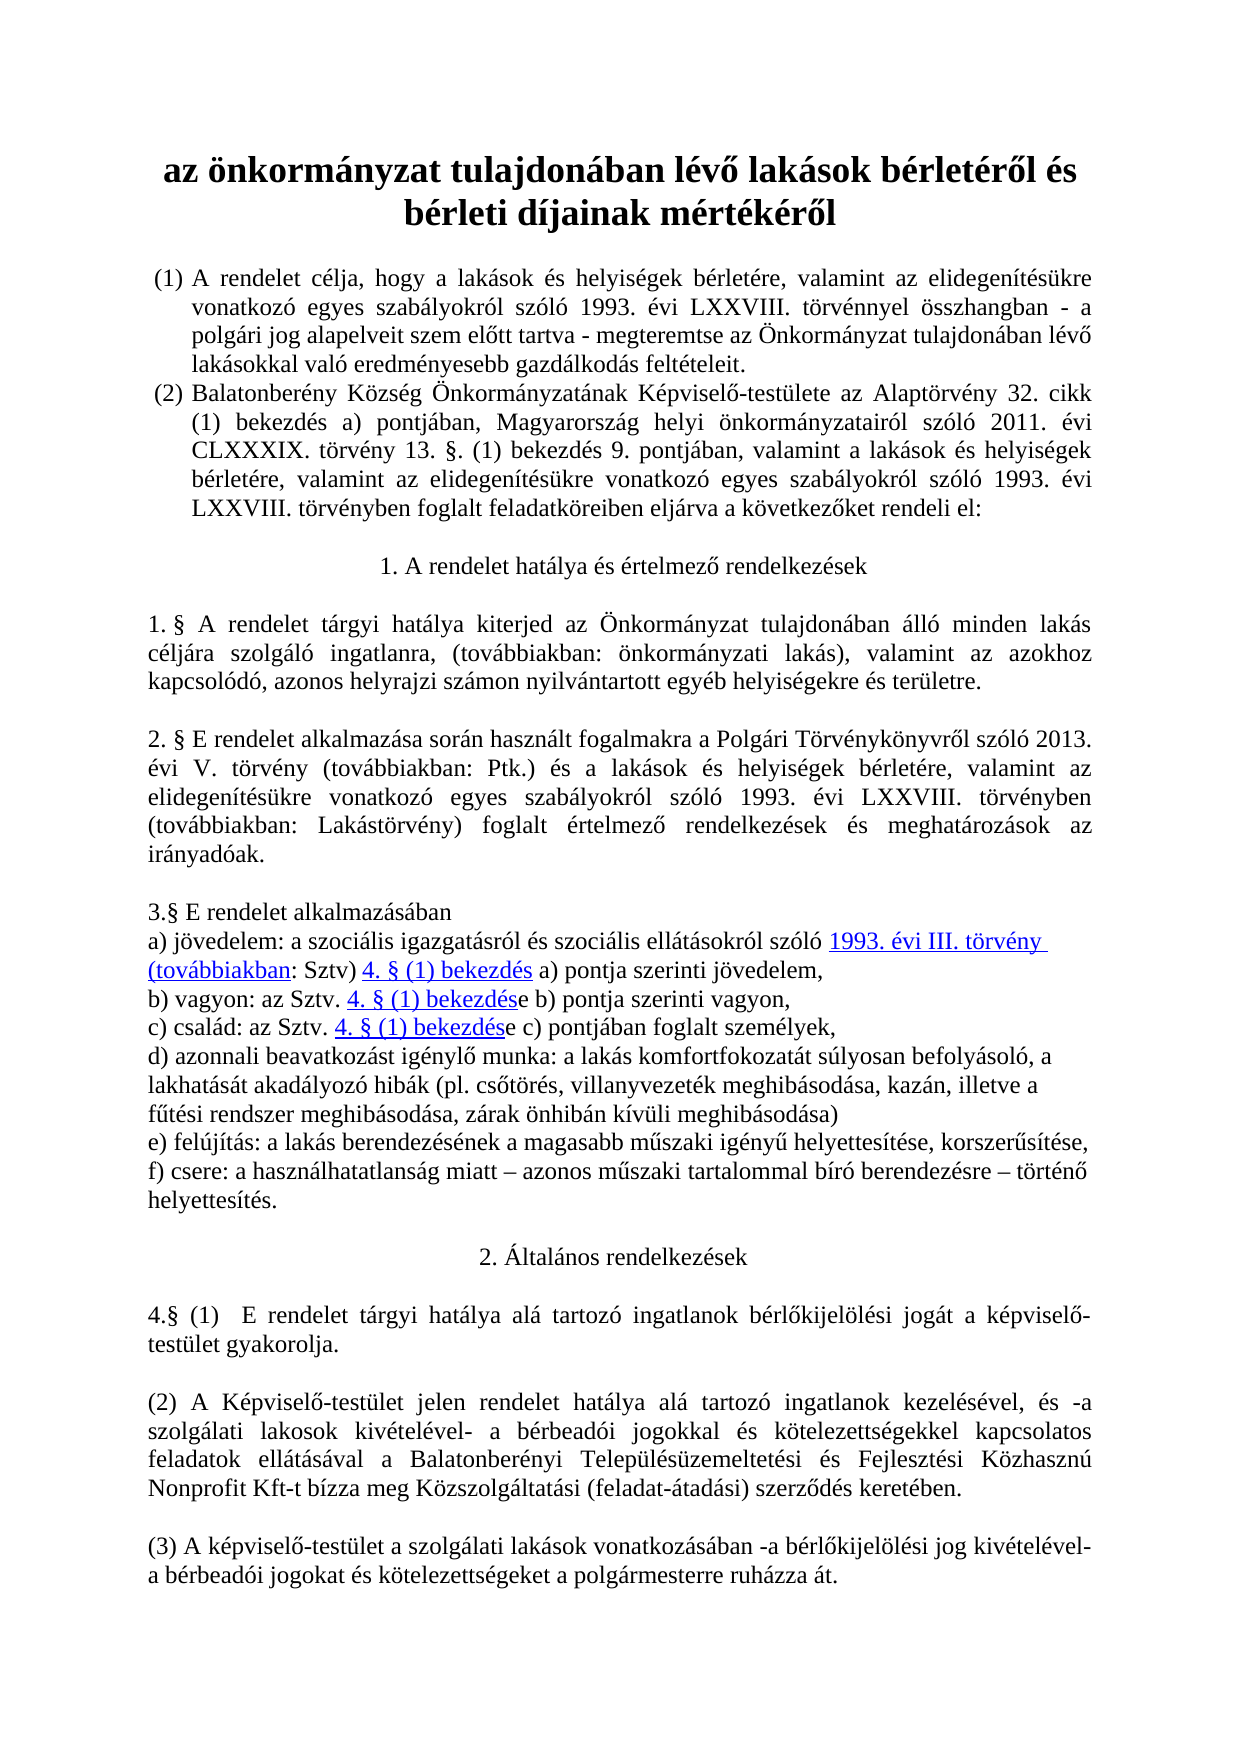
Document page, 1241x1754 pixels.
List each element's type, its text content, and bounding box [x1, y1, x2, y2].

text f) csere: a használhatatlanság miatt – azonos műszaki tartalommal bíró berendezésre – történő helyettesítés. [148, 1156, 1093, 1214]
text a) jövedelem: a szociális igazgatásról és szociális ellátásokról szóló 1993. évi III. törvény (továbbiakban: Sztv) 4. § (1) bekezdés a) pontja szerinti jövedelem, [148, 926, 1093, 984]
text 1. A rendelet hatálya és értelmező rendelkezések [154, 551, 1093, 580]
list A rendelet célja, hogy a lakások és helyiségek bérletére, valamint az elidegenítésükre vonatkozó egyes szabályokról szóló 1993. évi LXXVIII. törvénnyel összhangban - a polgári jog alapelveit szem előtt tartva - megteremtse az Önkormányzat tulajdonában lévő lakásokkal való eredményesebb gazdálkodás feltételeit. [154, 263, 1093, 378]
text (2) A Képviselő-testület jelen rendelet hatálya alá tartozó ingatlanok kezelésével, és -a szolgálati lakosok kivételével- a bérbeadói jogokkal és kötelezettségekkel kapcsolatos feladatok ellátásával a Balatonberényi Településüzemeltetési és Fejlesztési Közhasznú Nonprofit Kft-t bízza meg Közszolgáltatási (feladat-átadási) szerződés keretében. [148, 1387, 1093, 1502]
text (3) A képviselő-testület a szolgálati lakások vonatkozásában -a bérlőkijelölési jog kivételével- a bérbeadói jogokat és kötelezettségeket a polgármesterre ruházza át. [148, 1531, 1093, 1589]
text 4.§ (1) E rendelet tárgyi hatálya alá tartozó ingatlanok bérlőkijelölési jogát a képviselő-testület gyakorolja. [148, 1300, 1093, 1358]
text 1. § A rendelet tárgyi hatálya kiterjed az Önkormányzat tulajdonában álló minden lakás céljára szolgáló ingatlanra, (továbbiakban: önkormányzati lakás), valamint az azokhoz kapcsolódó, azonos helyrajzi számon nyilvántartott egyéb helyiségekre és területre. [148, 609, 1093, 695]
text az önkormányzat tulajdonában lévő lakások bérletéről és bérleti díjainak mértékéről [148, 148, 1093, 234]
text 2. Általános rendelkezések [148, 1242, 1093, 1271]
text 2. § E rendelet alkalmazása során használt fogalmakra a Polgári Törvénykönyvről szóló 2013. évi V. törvény (továbbiakban: Ptk.) és a lakások és helyiségek bérletére, valamint az elidegenítésükre vonatkozó egyes szabályokról szóló 1993. évi LXXVIII. törvényben (továbbiakban: Lakástörvény) foglalt értelmező rendelkezések és meghatározások az irányadóak. [148, 724, 1093, 868]
list Balatonberény Község Önkormányzatának Képviselő-testülete az Alaptörvény 32. cikk (1) bekezdés a) pontjában, Magyarország helyi önkormányzatairól szóló 2011. évi CLXXXIX. törvény 13. §. (1) bekezdés 9. pontjában, valamint a lakások és helyiségek bérletére, valamint az elidegenítésükre vonatkozó egyes szabályokról szóló 1993. évi LXXVIII. törvényben foglalt feladatköreiben eljárva a következőket rendeli el: [154, 378, 1093, 522]
text c) család: az Sztv. 4. § (1) bekezdése c) pontjában foglalt személyek, [148, 1012, 1093, 1041]
text b) vagyon: az Sztv. 4. § (1) bekezdése b) pontja szerinti vagyon, [148, 984, 1093, 1012]
text d) azonnali beavatkozást igénylő munka: a lakás komfortfokozatát súlyosan befolyásoló, a lakhatását akadályozó hibák (pl. csőtörés, villanyvezeték meghibásodása, kazán, illetve a fűtési rendszer meghibásodása, zárak önhibán kívüli meghibásodása) [148, 1041, 1093, 1127]
text e) felújítás: a lakás berendezésének a magasabb műszaki igényű helyettesítése, korszerűsítése, [148, 1127, 1093, 1156]
text 3.§ E rendelet alkalmazásában [148, 897, 1093, 926]
